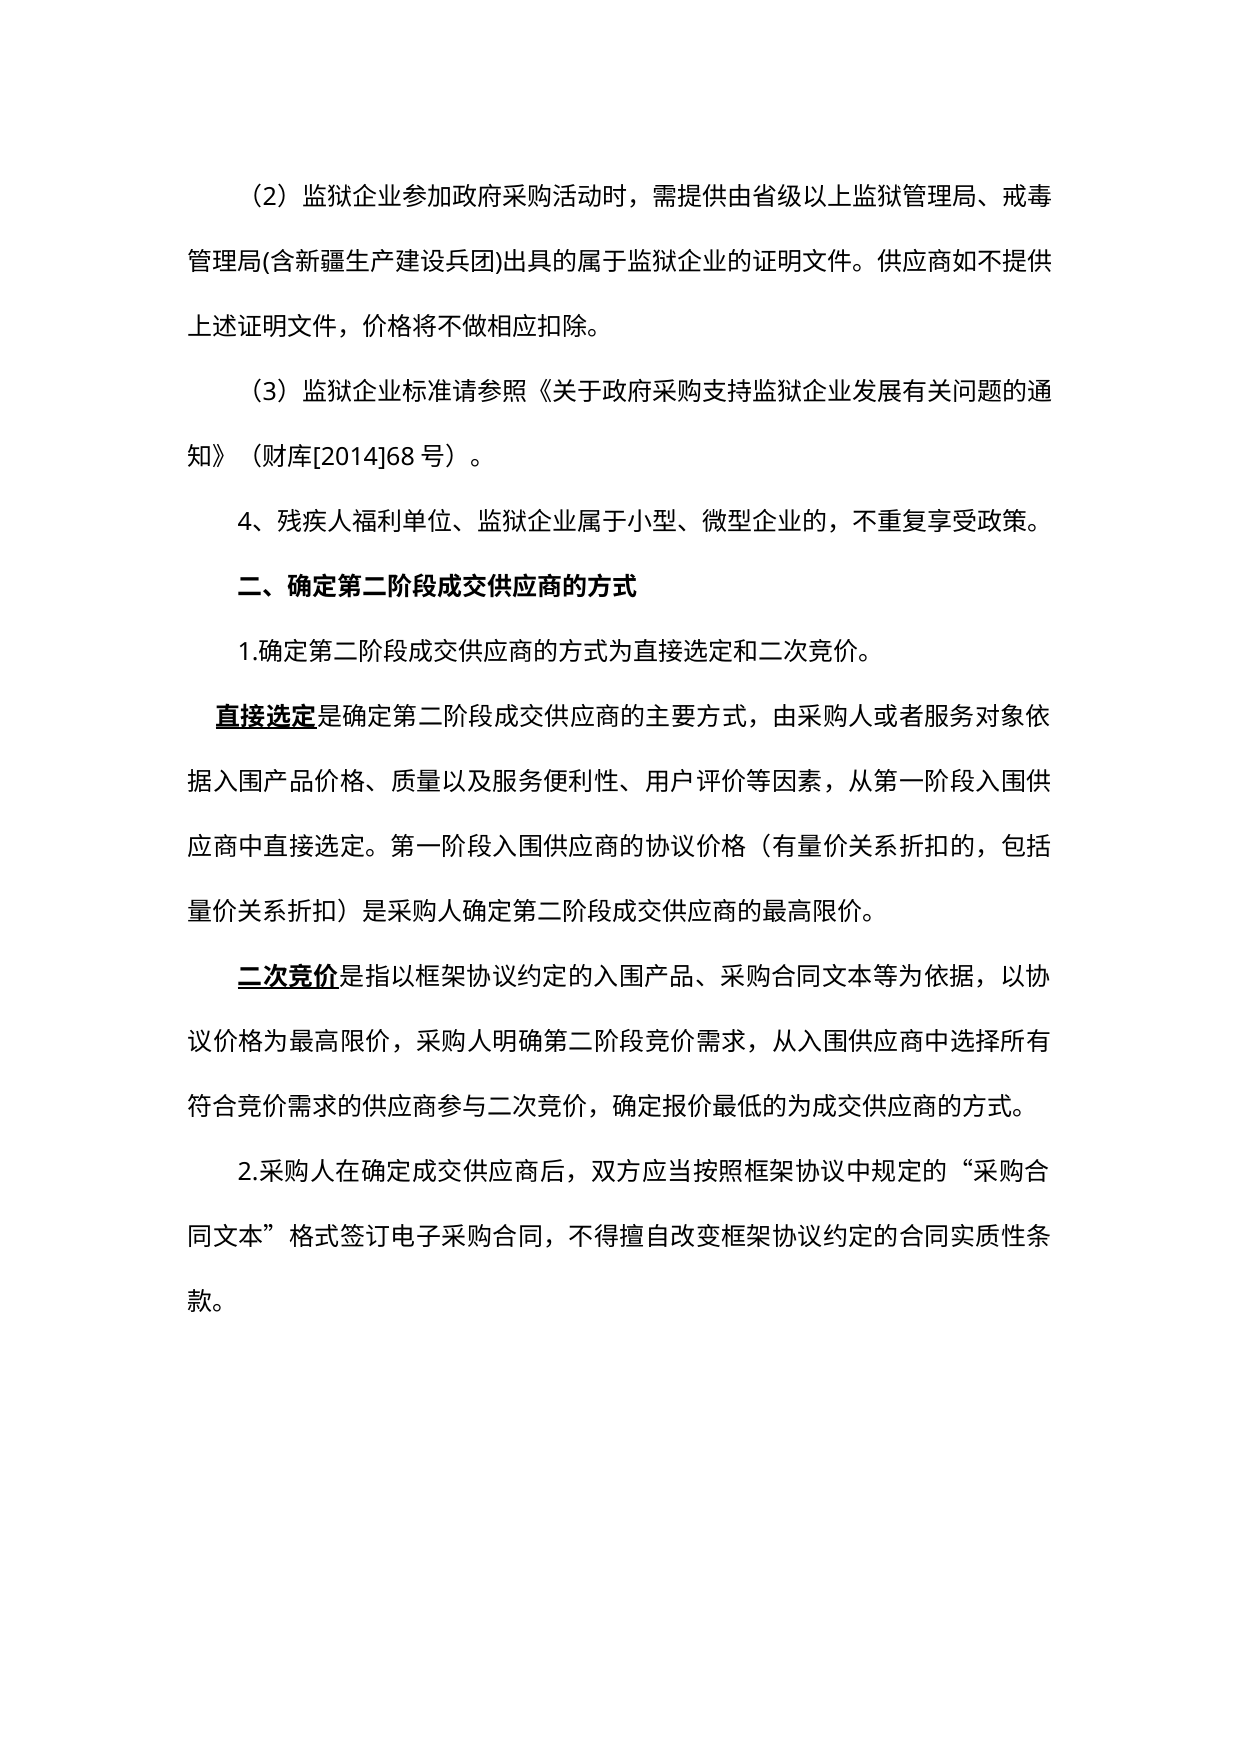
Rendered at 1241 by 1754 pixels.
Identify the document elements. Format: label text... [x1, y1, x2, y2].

list 1.确定第二阶段成交供应商的方式为直接选定和二次竞价。 [187, 617, 1053, 682]
list （3）监狱企业标准请参照《关于政府采购支持监狱企业发展有关问题的通知》（财库[2014]68号）。 [187, 357, 1053, 487]
list 2.采购人在确定成交供应商后，双方应当按照框架协议中规定的“采购合同文本”格式签订电子采购合同，不得擅自改变框架协议约定的合同实质性条款。 [187, 1137, 1053, 1332]
list 二、确定第二阶段成交供应商的方式 [187, 552, 1053, 617]
list （2）监狱企业参加政府采购活动时，需提供由省级以上监狱管理局、戒毒管理局(含新疆生产建设兵团)出具的属于监狱企业的证明文件。供应商如不提供上述证明文件，价格将不做相应扣除。 [187, 162, 1053, 357]
text 直接选定是确定第二阶段成交供应商的主要方式，由采购人或者服务对象依据入围产品价格、质量以及服务便利性、用户评价等因素，从第一阶段入围供应商中直接选定。第一阶段入围供应商的协议价格（有量价关系折扣的，包括量价关系折扣）是采购人确定第二阶段成交供应商的最高限价。 [187, 682, 1053, 942]
list 二次竞价是指以框架协议约定的入围产品、采购合同文本等为依据，以协议价格为最高限价，采购人明确第二阶段竞价需求，从入围供应商中选择所有符合竞价需求的供应商参与二次竞价，确定报价最低的为成交供应商的方式。 [187, 942, 1053, 1137]
list 4、残疾人福利单位、监狱企业属于小型、微型企业的，不重复享受政策。 [187, 487, 1053, 552]
